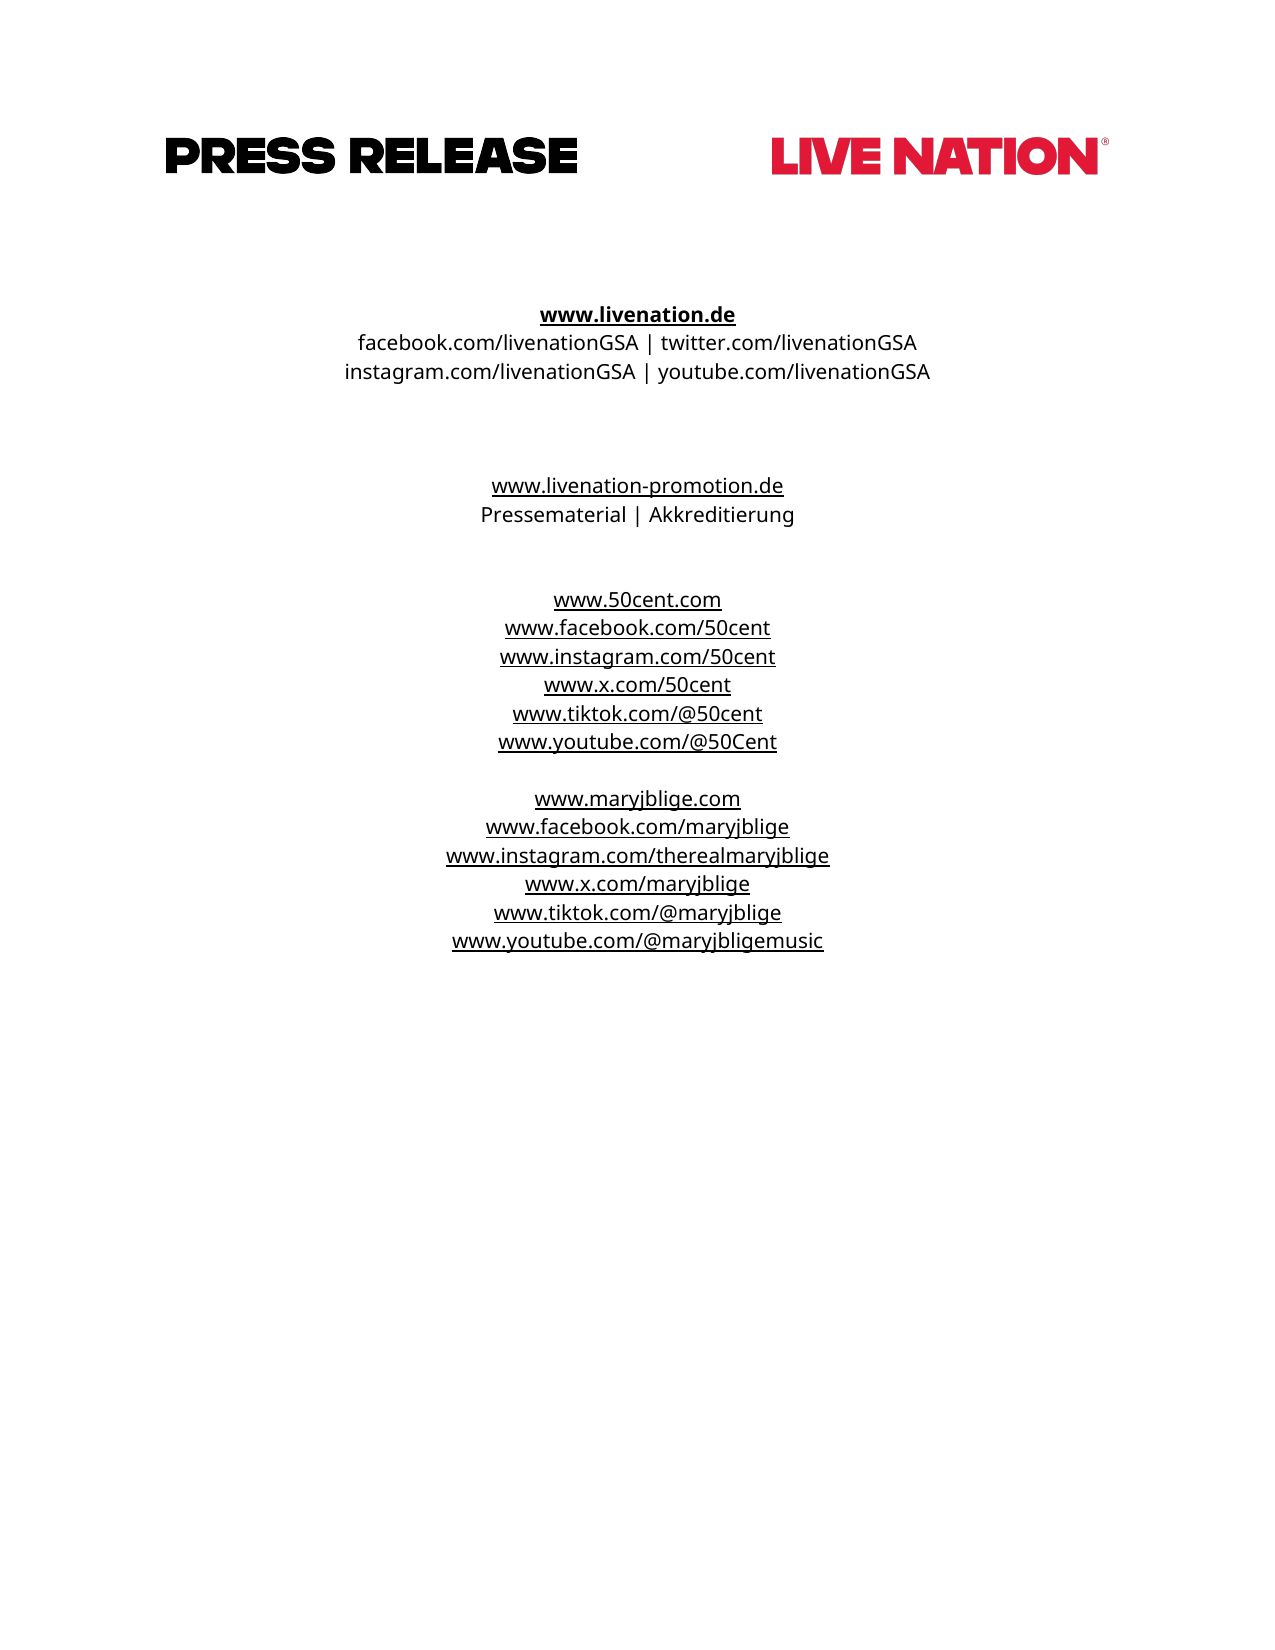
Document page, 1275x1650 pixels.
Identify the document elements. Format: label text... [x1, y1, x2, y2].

picture [772, 137, 1109, 175]
text www.facebook.com/maryjblige [150, 812, 1125, 841]
text www.livenation.de facebook.com/livenationGSA | twitter.com/livenationGSA [150, 300, 1125, 357]
text www.tiktok.com/@maryjblige [150, 898, 1125, 926]
text www.x.com/maryjblige [150, 869, 1125, 898]
text www.livenation-promotion.de [150, 471, 1125, 500]
text Pressematerial | Akkreditierung [150, 500, 1125, 528]
text www.50cent.com [150, 585, 1125, 613]
text instagram.com/livenationGSA | youtube.com/livenationGSA [150, 357, 1125, 385]
text www.x.com/50cent [150, 670, 1125, 699]
text www.youtube.com/@maryjbligemusic [150, 926, 1125, 955]
text www.facebook.com/50cent [150, 613, 1125, 642]
text www.youtube.com/@50Cent [150, 727, 1125, 756]
text www.maryjblige.com [150, 784, 1125, 812]
text www.tiktok.com/@50cent [150, 699, 1125, 727]
picture [166, 137, 577, 174]
text www.instagram.com/50cent [150, 642, 1125, 670]
text www.instagram.com/therealmaryjblige [150, 841, 1125, 869]
